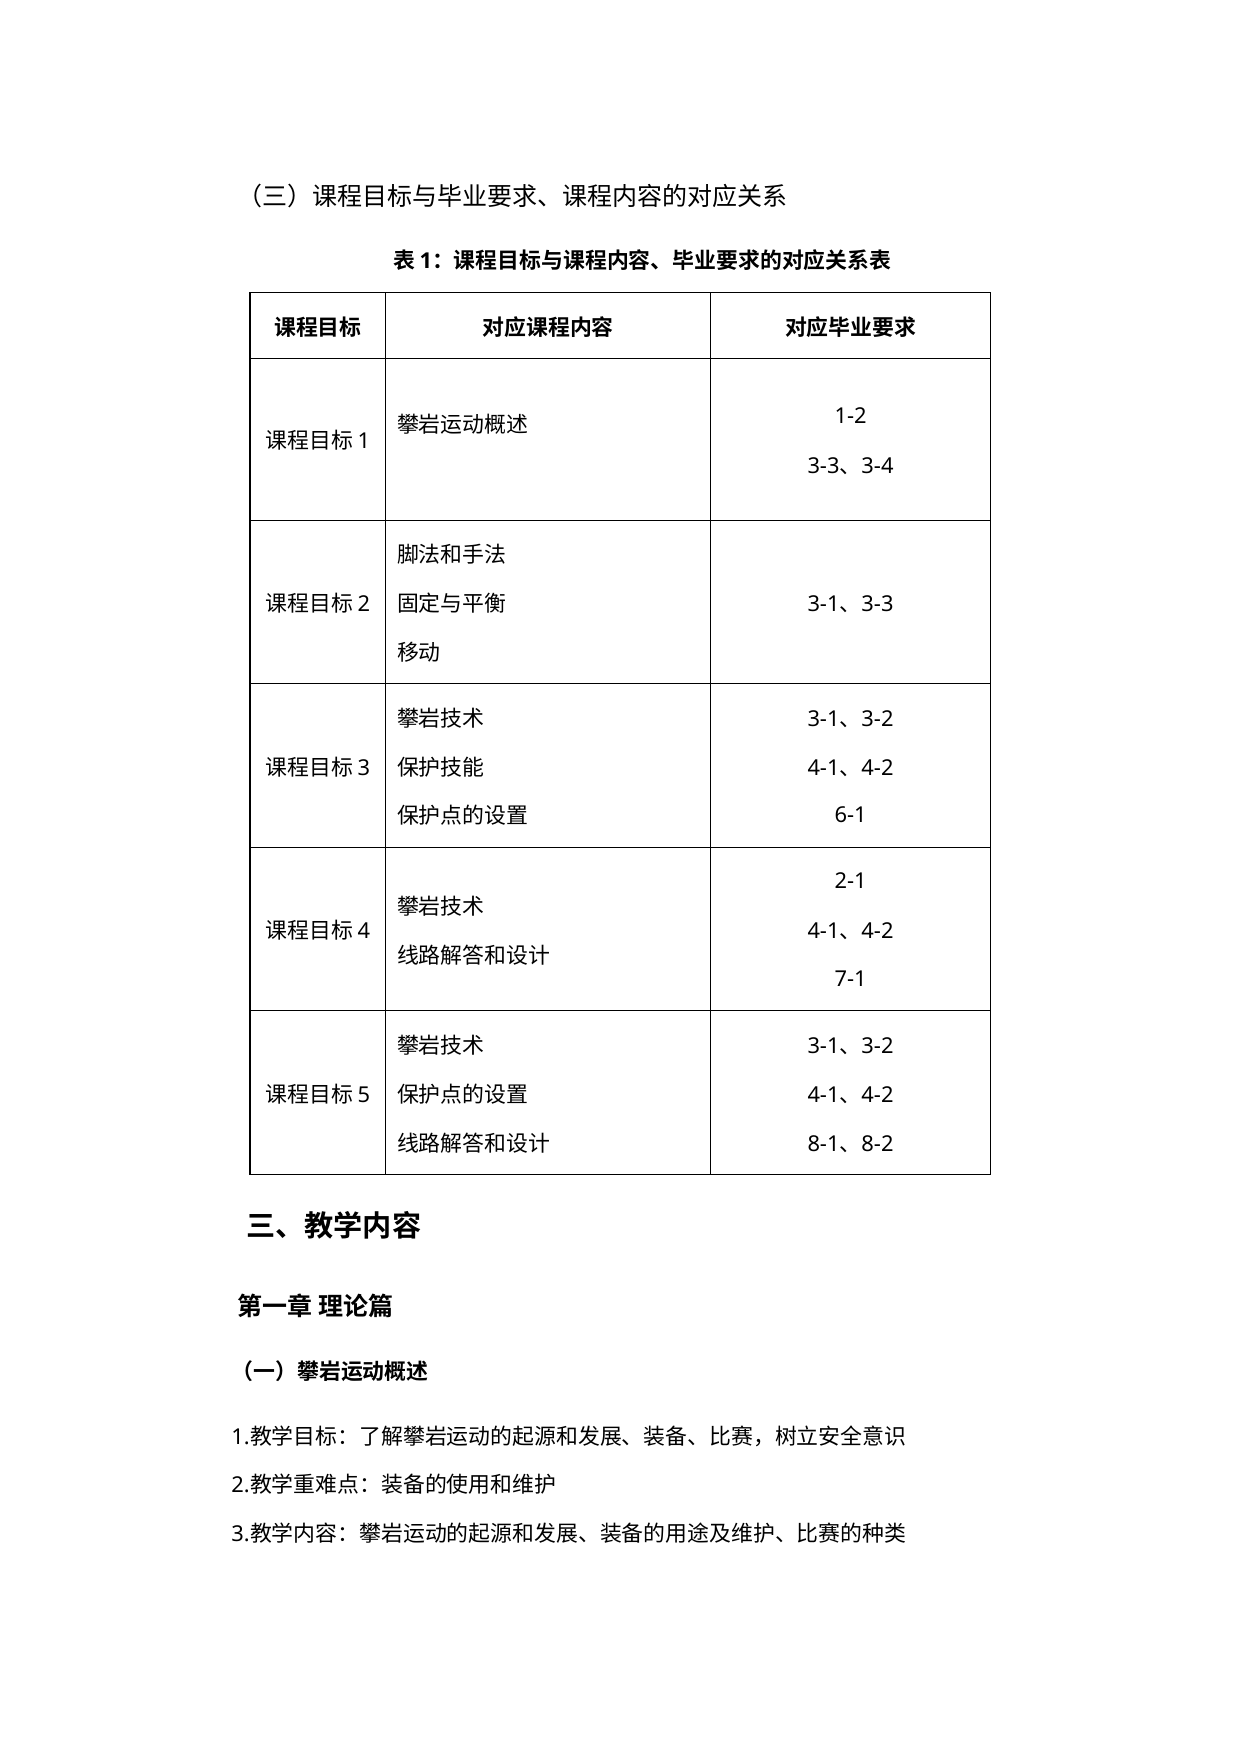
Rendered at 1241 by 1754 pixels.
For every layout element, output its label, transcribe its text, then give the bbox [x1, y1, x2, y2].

table_header 对应毕业要求 [711, 293, 990, 358]
table_cell 课程目标1 [251, 359, 385, 520]
table_cell 课程目标5 [251, 1011, 385, 1174]
table_cell 攀岩技术 保护点的设置 线路解答和设计 [386, 1011, 710, 1174]
table_cell 攀岩技术 线路解答和设计 [386, 848, 710, 1010]
table_cell 3-1、3-3 [711, 521, 990, 683]
text 第一章 理论篇 [187, 1272, 1053, 1337]
text （三）课程目标与毕业要求、课程内容的对应关系 [187, 162, 1053, 227]
table_cell 3-1、3-2 4-1、4-2 8-1、8-2 [711, 1011, 990, 1174]
table_cell 课程目标2 [251, 521, 385, 683]
table_cell 课程目标3 [251, 684, 385, 847]
table_cell 3-1、3-2 4-1、4-2 6-1 [711, 684, 990, 847]
table_cell 课程目标4 [251, 848, 385, 1010]
text （一）攀岩运动概述 [187, 1354, 1053, 1386]
table_header 对应课程内容 [386, 293, 710, 358]
table_cell 攀岩运动概述 [386, 359, 710, 520]
table_cell 1-2 3-3、3-4 [711, 359, 990, 520]
table_header 课程目标 [251, 293, 385, 358]
text 三、教学内容 [187, 1191, 1053, 1256]
table_cell 脚法和手法 固定与平衡 移动 [386, 521, 710, 683]
text 表1：课程目标与课程内容、毕业要求的对应关系表 [187, 243, 1053, 276]
text 3.教学内容：攀岩运动的起源和发展、装备的用途及维护、比赛的种类 [187, 1516, 1053, 1548]
table_cell 2-1 4-1、4-2 7-1 [711, 848, 990, 1010]
table_cell 攀岩技术 保护技能 保护点的设置 [386, 684, 710, 847]
text 2.教学重难点：装备的使用和维护 [187, 1467, 1053, 1499]
text 1.教学目标：了解攀岩运动的起源和发展、装备、比赛，树立安全意识 [187, 1418, 1053, 1451]
